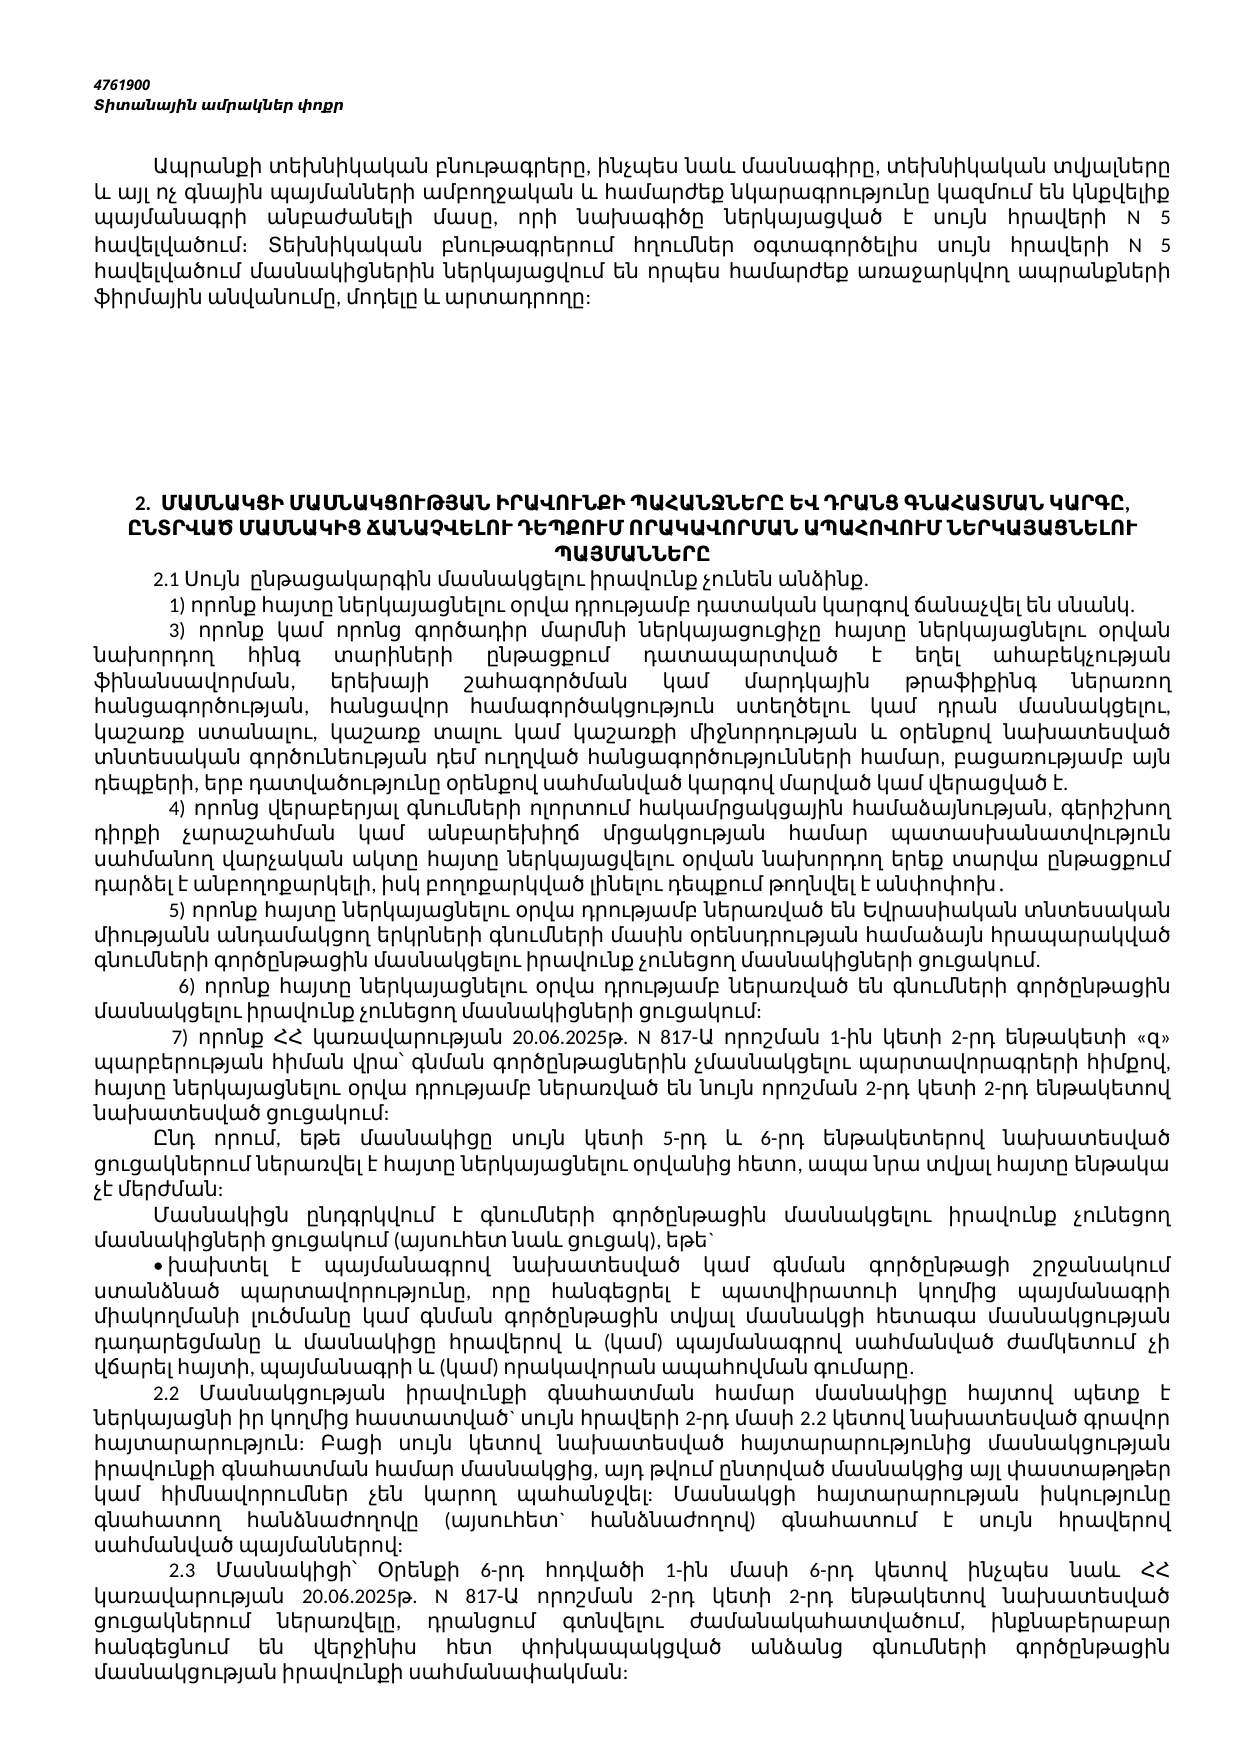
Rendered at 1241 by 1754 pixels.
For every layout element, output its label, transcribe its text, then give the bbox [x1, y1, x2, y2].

text 6) որոնք հայտը ներկայացնելու օրվա դրությամբ ներառված են գնումների գործընթացին մասնակցելու իրավունք չունեցող մասնակիցների ցուցակում: [94, 973, 1171, 1024]
text 2.3 Մասնակիցի՝ Օրենքի 6-րդ հոդվածի 1-ին մասի 6-րդ կետով ինչպես նաև ՀՀ կառավարության 20.06.2025թ. N 817-Ա որոշման 2-րդ կետի 2-րդ ենթակետով նախատեսված ցուցակներում ներառվելը, դրանցում գտնվելու ժամանակահատվածում, ինքնաբերաբար հանգեցնում են վերջինիս հետ փոխկապակցված անձանց գնումների գործընթացին մասնակցության իրավունքի սահմանափակման: [94, 1558, 1171, 1685]
text 2.1 Սույն ընթացակարգին մասնակցելու իրավունք չունեն անձինք. [94, 566, 1171, 592]
text 5) որոնք հայտը ներկայացնելու օրվա դրությամբ ներառված են Եվրասիական տնտեսական միությանն անդամակցող երկրների գնումների մասին օրենսդրության համաձայն հրապարակված գնումների գործընթացին մասնակցելու իրավունք չունեցող մասնակիցների ցուցակում. [94, 897, 1171, 973]
text 2.2 Մասնակցության իրավունքի գնահատման համար մասնակիցը հայտով պետք է ներկայացնի իր կողմից հաստատված` սույն հրավերի 2-րդ մասի 2.2 կետով նախատեսված գրավոր հայտարարություն: Բացի սույն կետով նախատեսված հայտարարությունից մասնակցության իրավունքի գնահատման համար մասնակցից, այդ թվում ընտրված մասնակցից այլ փաստաթղթեր կամ հիմնավորումներ չեն կարող պահանջվել: Մասնակցի հայտարարության իսկությունը գնահատող հանձնաժողովը (այսուհետ` հանձնաժողով) գնահատում է սույն հրավերով սահմանված պայմաններով: [94, 1380, 1171, 1558]
text 3) որոնք կամ որոնց գործադիր մարմնի ներկայացուցիչը հայտը ներկայացնելու օրվան նախորդող հինգ տարիների ընթացքում դատապարտված է եղել ահաբեկչության ֆինանսավորման, երեխայի շահագործման կամ մարդկային թրաֆիքինգ ներառող հանցագործության, հանցավոր համագործակցություն ստեղծելու կամ դրան մասնակցելու, կաշառք ստանալու, կաշառք տալու կամ կաշառքի միջնորդության և օրենքով նախատեսված տնտեսական գործունեության դեմ ուղղված հանցագործությունների համար, բացառությամբ այն դեպքերի, երբ դատվածությունը օրենքով սահմանված կարգով մարված կամ վերացված է. [94, 617, 1171, 795]
text • խախտել է պայմանագրով նախատեսված կամ գնման գործընթացի շրջանակում ստանձնած պարտավորությունը, որը հանգեցրել է պատվիրատուի կողմից պայմանագրի միակողմանի լուծմանը կամ գնման գործընթացին տվյալ մասնակցի հետագա մասնակցության դադարեցմանը և մասնակիցը հրավերով և (կամ) պայմանագրով սահմանված ժամկետում չի վճարել հայտի, պայմանագրի և (կամ) որակավորան ապահովման գումարը. [94, 1253, 1171, 1380]
text Ընդ որում, եթե մասնակիցը սույն կետի 5-րդ և 6-րդ ենթակետերով նախատեսված ցուցակներում ներառվել է հայտը ներկայացնելու օրվանից հետո, ապա նրա տվյալ հայտը ենթակա չէ մերժման: [94, 1126, 1171, 1202]
text 1) որոնք հայտը ներկայացնելու օրվա դրությամբ դատական կարգով ճանաչվել են սնանկ. [94, 592, 1171, 617]
text Մասնակիցն ընդգրկվում է գնումների գործընթացին մասնակցելու իրավունք չունեցող մասնակիցների ցուցակում (այսուհետ նաև ցուցակ), եթե` [94, 1202, 1171, 1253]
text Ապրանքի տեխնիկական բնութագրերը, ինչպես նաև մասնագիրը, տեխնիկական տվյալները և այլ ոչ գնային պայմանների ամբողջական և համարժեք նկարագրությունը կազմում են կնքվելիք պայմանագրի անբաժանելի մասը, որի նախագիծը ներկայացված է սույն հրավերի N 5 հավելվածում։ Տեխնիկական բնութագրերում հղումներ օգտագործելիս սույն հրավերի N 5 հավելվածում մասնակիցներին ներկայացվում են որպես համարժեք առաջարկվող ապրանքների ֆիրմային անվանումը, մոդելը և արտադրողը: [94, 154, 1171, 309]
text 4) որոնց վերաբերյալ գնումների ոլորտում հակամրցակցային համաձայնության, գերիշխող դիրքի չարաշահման կամ անբարեխիղճ մրցակցության համար պատասխանատվություն սահմանող վարչական ակտը հայտը ներկայացվելու օրվան նախորդող երեք տարվա ընթացքում դարձել է անբողոքարկելի, իսկ բողոքարկված լինելու դեպքում թողնվել է անփոփոխ․ [94, 795, 1171, 897]
text 2. ՄԱՍՆԱԿՑԻ ՄԱՍՆԱԿՑՈՒԹՅԱՆ ԻՐԱՎՈՒՆՔԻ ՊԱՀԱՆՋՆԵՐԸ ԵՎ ԴՐԱՆՑ ԳՆԱՀԱՏՄԱՆ ԿԱՐԳԸ, ԸՆՏՐՎԱԾ ՄԱՍՆԱԿԻՑ ՃԱՆԱՉՎԵԼՈՒ ԴԵՊՔՈՒՄ ՈՐԱԿԱՎՈՐՄԱՆ ԱՊԱՀՈՎՈՒՄ ՆԵՐԿԱՅԱՑՆԵԼՈՒ ՊԱՅՄԱՆՆԵՐԸ [94, 490, 1171, 566]
text 7) որոնք ՀՀ կառավարության 20.06.2025թ. N 817-Ա որոշման 1-ին կետի 2-րդ ենթակետի «զ» պարբերության հիման վրա՝ գնման գործընթացներին չմասնակցելու պարտավորագրերի հիմքով, հայտը ներկայացնելու օրվա դրությամբ ներառված են նույն որոշման 2-րդ կետի 2-րդ ենթակետով նախատեսված ցուցակում: [94, 1024, 1171, 1126]
